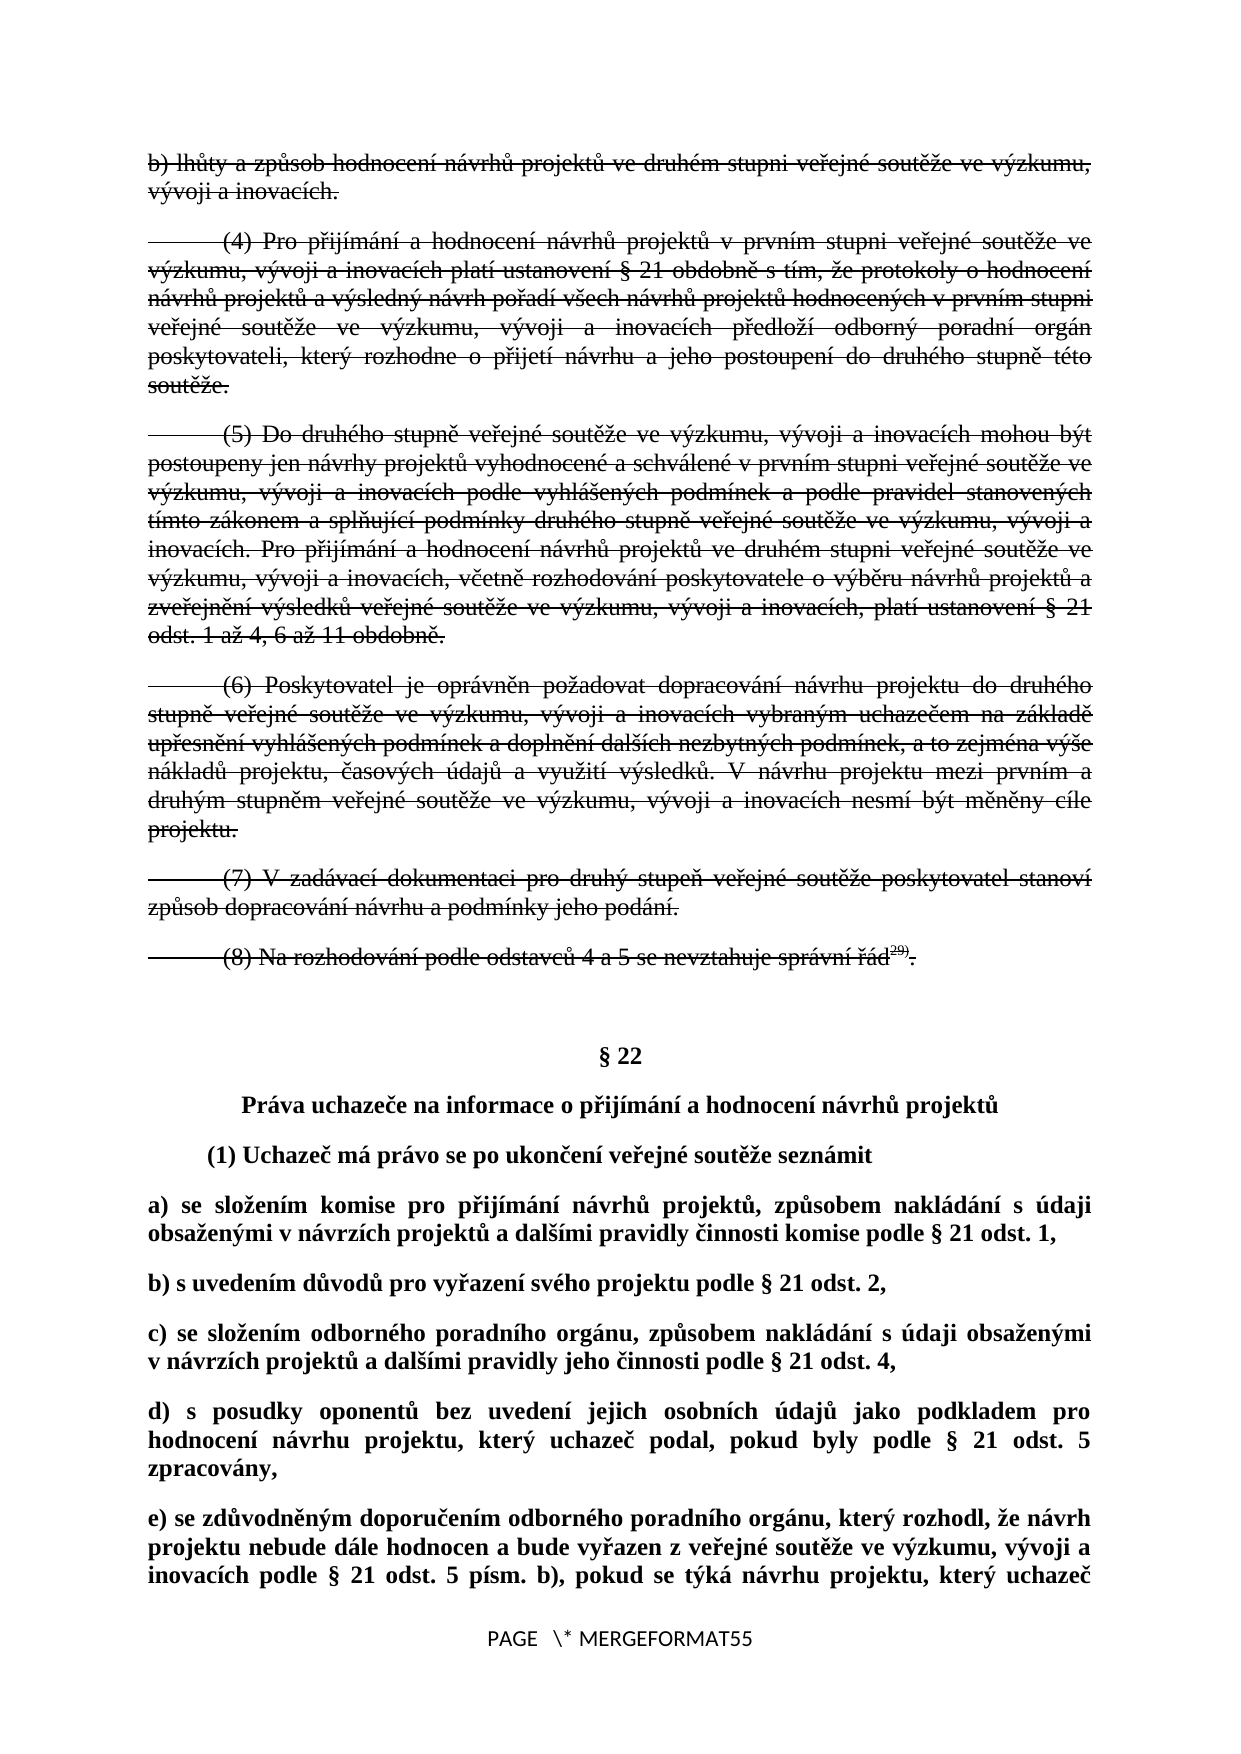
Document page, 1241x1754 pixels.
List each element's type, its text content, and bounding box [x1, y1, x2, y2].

text Práva uchazeče na informace o přijímání a hodnocení návrhů projektů [148, 1091, 1092, 1119]
text c) se složením odborného poradního orgánu, způsobem nakládání s údaji obsaženými v návrzích projektů a dalšími pravidly jeho činnosti podle § 21 odst. 4, [148, 1318, 1092, 1375]
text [148, 1503, 1092, 1589]
text d) s posudky oponentů bez uvedení jejich osobních údajů jako podkladem pro hodnocení návrhu projektu, který uchazeč podal, pokud byly podle § 21 odst. 5 zpracovány, [148, 1396, 1092, 1482]
text b) lhůty a způsob hodnocení návrhů projektů ve druhém stupni veřejné soutěže ve výzkumu, vývoji a inovacích. [148, 148, 1092, 205]
text (4) Pro přijímání a hodnocení návrhů projektů v prvním stupni veřejné soutěže ve výzkumu, vývoji a inovacích platí ustanovení § 21 obdobně s tím, že protokoly o hodnocení návrhů projektů a výsledný návrh pořadí všech návrhů projektů hodnocených v prvním stupni veřejné soutěže ve výzkumu, vývoji a inovacích předloží odborný poradní orgán poskytovateli, který rozhodne o přijetí návrhu a jeho postoupení do druhého stupně této soutěže. [148, 358, 1092, 398]
text (1) Uchazeč má právo se po ukončení veřejné soutěže seznámit [148, 1140, 1092, 1169]
text a) se složením komise pro přijímání návrhů projektů, způsobem nakládání s údaji obsaženými v návrzích projektů a dalšími pravidly činnosti komise podle § 21 odst. 1, [148, 1190, 1092, 1247]
text b) s uvedením důvodů pro vyřazení svého projektu podle § 21 odst. 2, [148, 1268, 1092, 1297]
text (6) Poskytovatel je oprávněn požadovat dopracování návrhu projektu do druhého stupně veřejné soutěže ve výzkumu, vývoji a inovacích vybraným uchazečem na základě upřesnění vyhlášených podmínek a doplnění dalších nezbytných podmínek, a to zejména výše nákladů projektu, časových údajů a využití výsledků. V návrhu projektu mezi prvním a druhým stupněm veřejné soutěže ve výzkumu, vývoji a inovacích nesmí být měněny cíle projektu. [148, 773, 1092, 801]
text § 22 [148, 1041, 1092, 1070]
text (4) Pro přijímání a hodnocení návrhů projektů v prvním stupni veřejné soutěže ve výzkumu, vývoji a inovacích platí ustanovení § 21 obdobně s tím, že protokoly o hodnocení návrhů projektů a výsledný návrh pořadí všech návrhů projektů hodnocených v prvním stupni veřejné soutěže ve výzkumu, vývoji a inovacích předloží odborný poradní orgán poskytovateli, který rozhodne o přijetí návrhu a jeho postoupení do druhého stupně této soutěže. [148, 329, 1092, 357]
text (7) V zadávací dokumentaci pro druhý stupeň veřejné soutěže poskytovatel stanoví způsob dopracování návrhu a podmínky jeho podání. [148, 881, 1092, 921]
text (7) V zadávací dokumentaci pro druhý stupeň veřejné soutěže poskytovatel stanoví způsob dopracování návrhu a podmínky jeho podání. [148, 863, 1092, 879]
text (8) Na rozhodování podle odstavců 4 a 5 se nevztahuje správní řád29). [148, 942, 1092, 971]
text (6) Poskytovatel je oprávněn požadovat dopracování návrhu projektu do druhého stupně veřejné soutěže ve výzkumu, vývoji a inovacích vybraným uchazečem na základě upřesnění vyhlášených podmínek a doplnění dalších nezbytných podmínek, a to zejména výše nákladů projektu, časových údajů a využití výsledků. V návrhu projektu mezi prvním a druhým stupněm veřejné soutěže ve výzkumu, vývoji a inovacích nesmí být měněny cíle projektu. [148, 802, 1092, 843]
